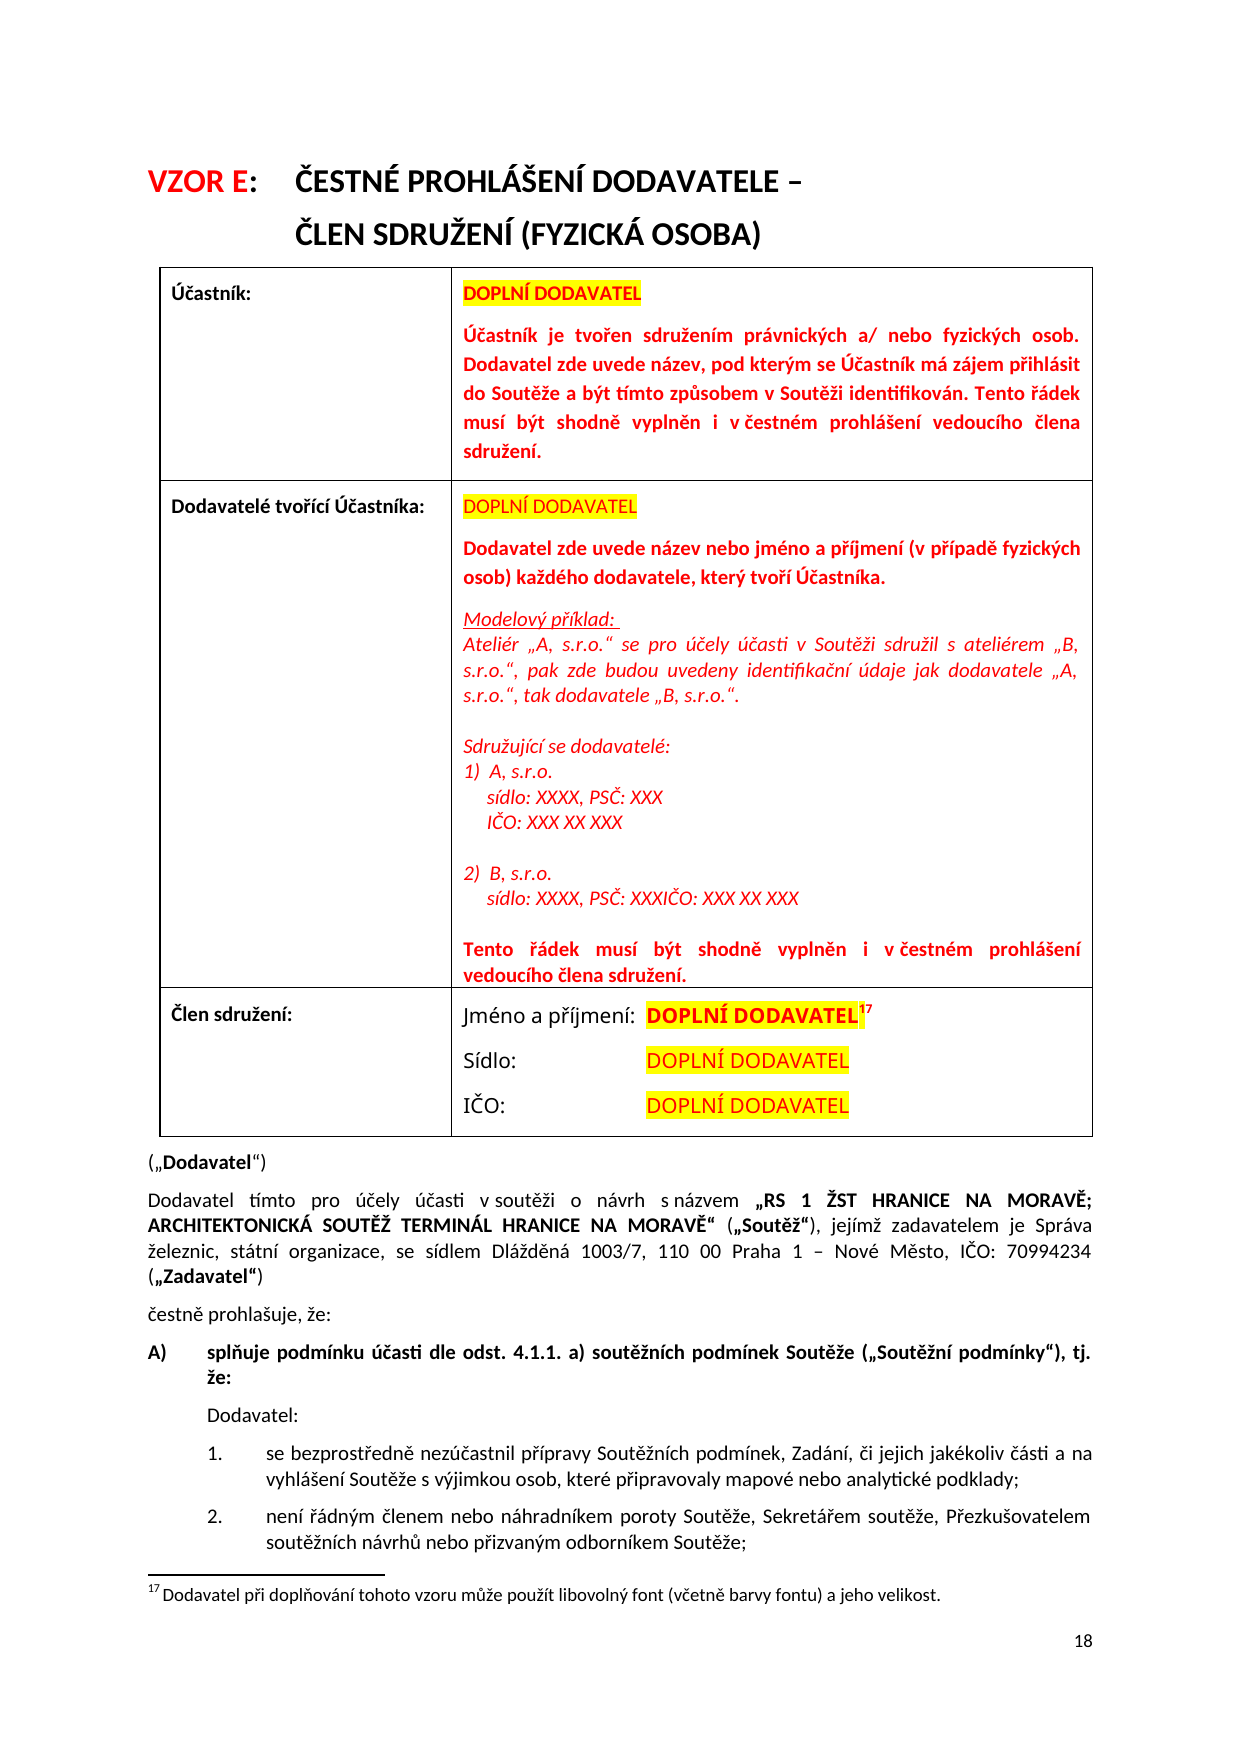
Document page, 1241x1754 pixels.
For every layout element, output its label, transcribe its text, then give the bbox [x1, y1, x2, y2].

list není řádným členem nebo náhradníkem poroty Soutěže, Sekretářem soutěže, Přezkušovatelem soutěžních návrhů nebo přizvaným odborníkem Soutěže; [207, 1504, 1092, 1554]
table_cell Dodavatelé tvořící Účastníka: [161, 481, 451, 987]
list splňuje podmínku účasti dle odst. 4.1.1. a) soutěžních podmínek Soutěže („Soutěžní podmínky“), tj. že: [148, 1339, 1092, 1390]
list Dodavatel: [207, 1402, 1092, 1428]
table_header DOPLNÍ DODAVATEL Účastník je tvořen sdružením právnických a/ nebo fyzických osob. Dodavatel zde uvede název, pod kterým se Účastník má zájem přihlásit do Soutěže a být tímto způsobem v Soutěži identifikován. Tento řádek musí být shodně vyplněn i v čestném prohlášení vedoucího člena sdružení. [452, 268, 1092, 480]
text VZOR E: Čestné prohlášení DODAVATELE – [148, 160, 1092, 201]
text Dodavatel tímto pro účely účasti v soutěži o návrh s názvem „RS 1 ŽST HRANICE NA MORAVĚ; ARCHITEKTONICKÁ SOUTĚŽ TERMINÁL HRANICE NA MORAVĚ“ („Soutěž“), jejímž zadavatelem je Správa železnic, státní organizace, se sídlem Dlážděná 1003/7, 110 00 Praha 1 – Nové Město, IČO: 70994234 („Zadavatel“) [148, 1187, 1092, 1289]
table_cell Jméno a příjmení: DOPLNÍ DODAVATEL Sídlo: DOPLNÍ DODAVATEL IČO: DOPLNÍ DODAVATEL [452, 988, 1092, 1136]
text člen sdružení (fyzická osoba) [221, 213, 1092, 254]
list se bezprostředně nezúčastnil přípravy Soutěžních podmínek, Zadání, či jejich jakékoliv části a na vyhlášení Soutěže s výjimkou osob, které připravovaly mapové nebo analytické podklady; [207, 1440, 1092, 1491]
table_cell DOPLNÍ DODAVATEL Dodavatel zde uvede název nebo jméno a příjmení (v případě fyzických osob) každého dodavatele, který tvoří Účastníka. Modelový příklad: Ateliér „A, s.r.o.“ se pro účely účasti v Soutěži sdružil s ateliérem „B, s.r.o.“, pak zde budou uvedeny identifikační údaje jak dodavatele „A, s.r.o.“, tak dodavatele „B, s.r.o.“. Sdružující se dodavatelé: 1) A, s.r.o. sídlo: XXXX, PSČ: XXX IČO: XXX XX XXX 2) B, s.r.o. sídlo: XXXX, PSČ: XXXIČO: XXX XX XXX Tento řádek musí být shodně vyplněn i v čestném prohlášení vedoucího člena sdružení. [452, 481, 1092, 987]
text („Dodavatel“) [148, 1149, 1092, 1174]
table_header Účastník: [161, 268, 451, 480]
text čestně prohlašuje, že: [148, 1301, 1092, 1327]
table_cell Člen sdružení: [161, 988, 451, 1136]
